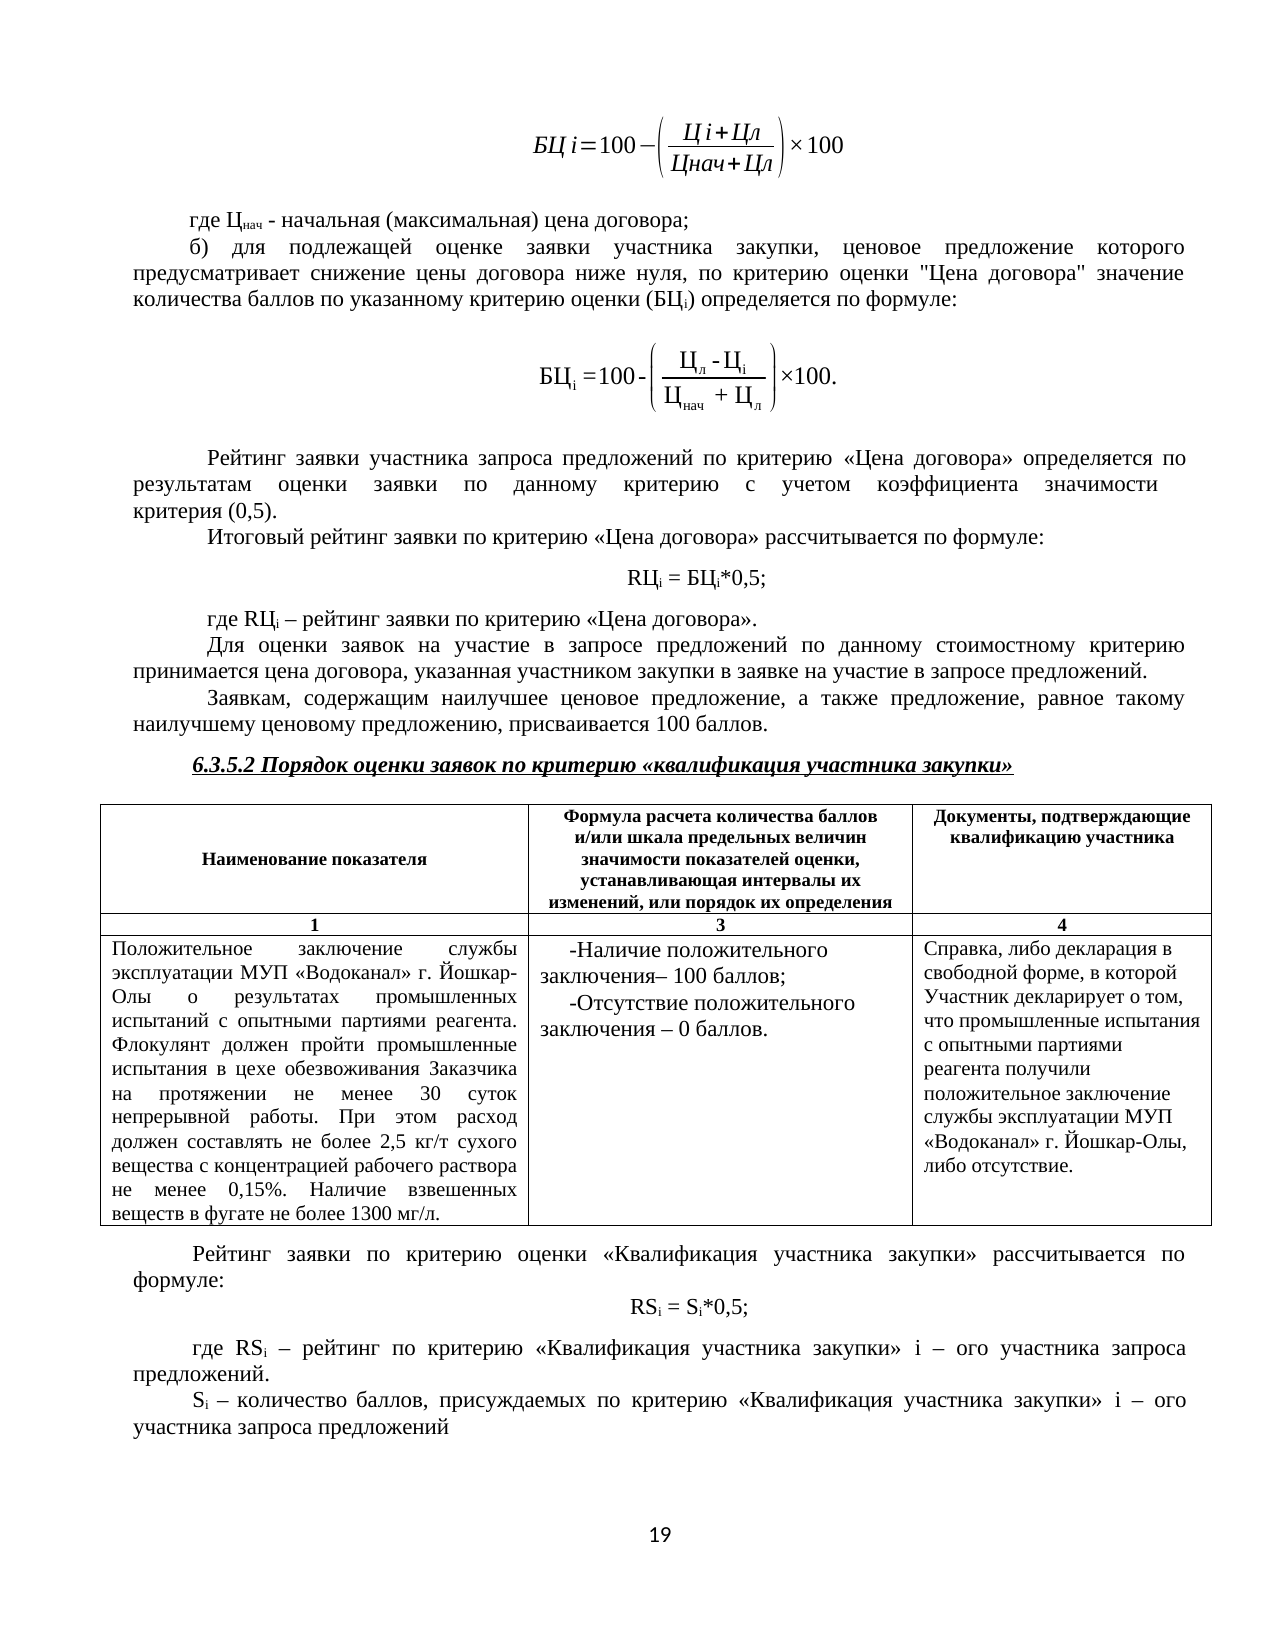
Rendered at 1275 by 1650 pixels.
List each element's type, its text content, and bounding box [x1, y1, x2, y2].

text б) для подлежащей оценке заявки участника закупки, ценовое предложение которого предусматривает снижение цены договора ниже нуля, по критерию оценки "Цена договора" значение количества баллов по указанному критерию оценки (БЦi) определяется по формуле: [133, 233, 1186, 312]
table_header Документы, подтверждающие квалификацию участника [913, 805, 1211, 912]
text Заявкам, содержащим наилучшее ценовое предложение, а также предложение, равное такому наилучшему ценовому предложению, присваивается 100 баллов. [133, 684, 1186, 736]
table_cell -Наличие положительного заключения– 100 баллов; -Отсутствие положительного заключения – 0 баллов. [529, 936, 912, 1225]
text Рейтинг заявки участника запроса предложений по критерию «Цена договора» определяется по результатам оценки заявки по данному критерию с учетом коэффициента значимости критерия (0,5). [133, 444, 1186, 523]
table_header Наименование показателя [101, 805, 528, 912]
table_header Формула расчета количества баллов и/или шкала предельных величин значимости показателей оценки, устанавливающая интервалы их изменений, или порядок их определения [529, 805, 912, 912]
table_cell 4 [913, 914, 1211, 935]
text где Цнач - начальная (максимальная) цена договора; [133, 206, 1186, 233]
text 6.3.5.2 Порядок оценки заявок по критерию «квалификация участника закупки» [133, 751, 1186, 777]
text RSi = Si*0,5; [133, 1293, 1186, 1319]
table_cell 1 [101, 914, 528, 935]
text Рейтинг заявки по критерию оценки «Квалификация участника закупки» рассчитывается по формуле: [133, 1240, 1186, 1293]
text где RЦi – рейтинг заявки по критерию «Цена договора». [133, 605, 1186, 631]
text Si – количество баллов, присуждаемых по критерию «Квалификация участника закупки» i – ого участника запроса предложений [133, 1386, 1186, 1439]
table_cell Справка, либо декларация в свободной форме, в которой Участник декларирует о том, что промышленные испытания с опытными партиями реагента получили положительное заключение службы эксплуатации МУП «Водоканал» г. Йошкар-Олы, либо отсутствие. [913, 936, 1211, 1225]
text RЦi = БЦi*0,5; [133, 564, 1186, 590]
text Итоговый рейтинг заявки по критерию «Цена договора» рассчитывается по формуле: [133, 523, 1186, 549]
table_cell Положительное заключение службы эксплуатации МУП «Водоканал» г. Йошкар-Олы о результатах промышленных испытаний с опытными партиями реагента. Флокулянт должен пройти промышленные испытания в цехе обезвоживания Заказчика на протяжении не менее 30 суток непрерывной работы. При этом расход должен составлять не более 2,5 кг/т сухого вещества с концентрацией рабочего раствора не менее 0,15%. Наличие взвешенных веществ в фугате не более 1300 мг/л. [101, 936, 528, 1225]
text Для оценки заявок на участие в запросе предложений по данному стоимостному критерию принимается цена договора, указанная участником закупки в заявке на участие в запросе предложений. [133, 631, 1186, 684]
text где RSi – рейтинг по критерию «Квалификация участника закупки» i – ого участника запроса предложений. [133, 1334, 1186, 1386]
table_cell 3 [529, 914, 912, 935]
